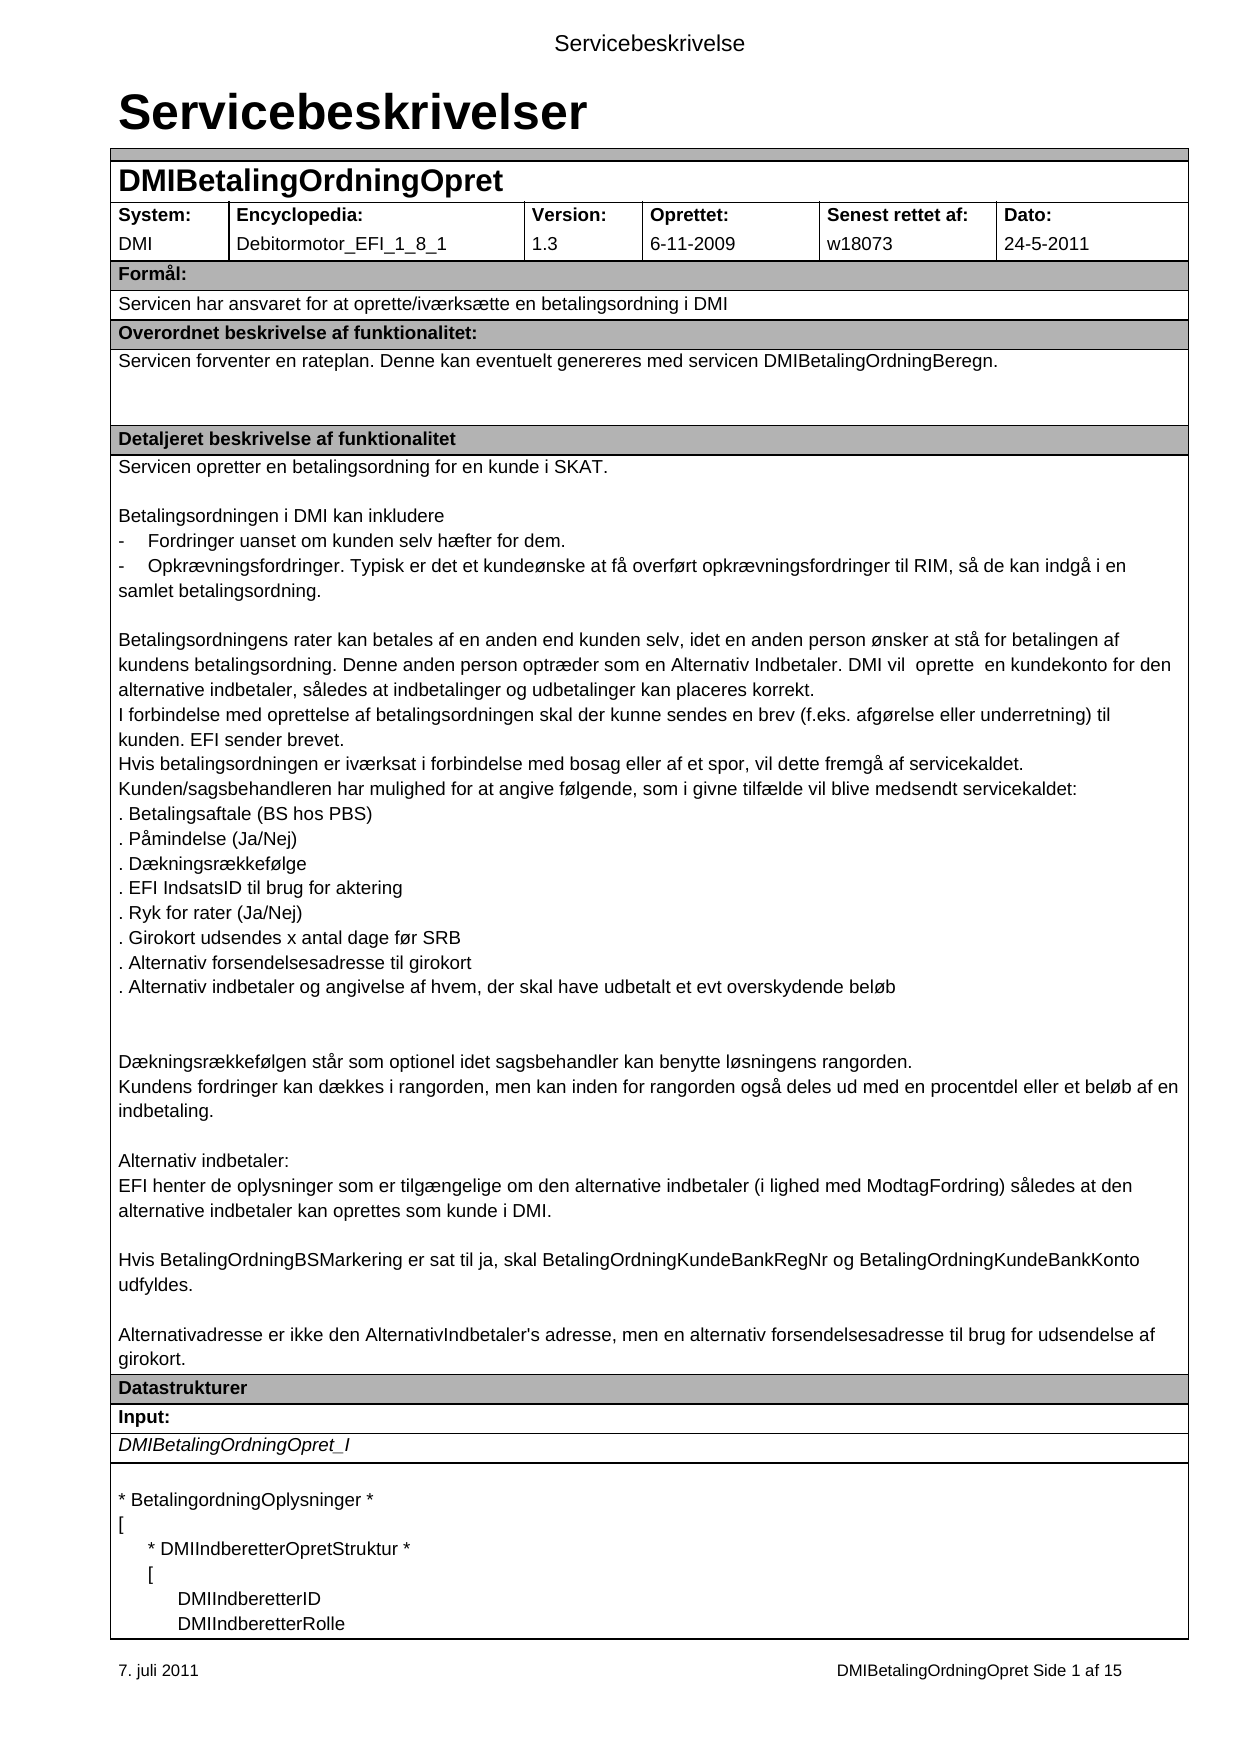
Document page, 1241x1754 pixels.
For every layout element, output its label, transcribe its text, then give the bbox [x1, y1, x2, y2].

table_cell Input: [111, 1405, 1188, 1433]
table_cell System: [111, 203, 228, 231]
table_cell Version: [525, 203, 642, 231]
table_cell 1.3 [525, 231, 642, 260]
table_cell DMIBetalingOrdningOpret_I [111, 1434, 1188, 1462]
text Servicebeskrivelser [118, 82, 1181, 140]
table_cell Debitormotor_EFI_1_8_1 [230, 231, 524, 260]
table_cell Detaljeret beskrivelse af funktionalitet [111, 426, 1188, 454]
table_cell Servicen forventer en rateplan. Denne kan eventuelt genereres med servicen DMIBetalingOrdningBeregn. [111, 350, 1188, 425]
table_cell Overordnet beskrivelse af funktionalitet: [111, 321, 1188, 349]
table_cell 24-5-2011 [997, 231, 1188, 260]
table_cell Formål: [111, 262, 1188, 290]
table_cell Servicen har ansvaret for at oprette/iværksætte en betalingsordning i DMI [111, 291, 1188, 319]
table_cell w18073 [820, 231, 996, 260]
table_header [111, 149, 1188, 160]
table_cell Dato: [997, 203, 1188, 231]
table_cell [111, 1464, 1188, 1638]
table_cell Servicen opretter en betalingsordning for en kunde i SKAT. Betalingsordningen i DMI kan inkludere - Fordringer uanset om kunden selv hæfter for dem. - Opkrævningsfordringer. Typisk er det et kundeønske at få overført opkrævningsfordringer til RIM, så de kan indgå i en samlet betalingsordning. Betalingsordningens rater kan betales af en anden end kunden selv, idet en anden person ønsker at stå for betalingen af kundens betalingsordning. Denne anden person optræder som en Alternativ Indbetaler. DMI vil oprette en kundekonto for den alternative indbetaler, således at indbetalinger og udbetalinger kan placeres korrekt. I forbindelse med oprettelse af betalingsordningen skal der kunne sendes en brev (f.eks. afgørelse eller underretning) til kunden. EFI sender brevet. Hvis betalingsordningen er iværksat i forbindelse med bosag eller af et spor, vil dette fremgå af servicekaldet. Kunden/sagsbehandleren har mulighed for at angive følgende, som i givne tilfælde vil blive medsendt servicekaldet: . Betalingsaftale (BS hos PBS) . Påmindelse (Ja/Nej) . Dækningsrækkefølge . EFI IndsatsID til brug for aktering . Ryk for rater (Ja/Nej) . Girokort udsendes x antal dage før SRB . Alternativ forsendelsesadresse til girokort . Alternativ indbetaler og angivelse af hvem, der skal have udbetalt et evt overskydende beløb Dækningsrækkefølgen står som optionel idet sagsbehandler kan benytte løsningens rangorden. Kundens fordringer kan dækkes i rangorden, men kan inden for rangorden også deles ud med en procentdel eller et beløb af en indbetaling. Alternativ indbetaler: EFI henter de oplysninger som er tilgængelige om den alternative indbetaler (i lighed med ModtagFordring) således at den alternative indbetaler kan oprettes som kunde i DMI. Hvis BetalingOrdningBSMarkering er sat til ja, skal BetalingOrdningKundeBankRegNr og BetalingOrdningKundeBankKonto udfyldes. Alternativadresse er ikke den AlternativIndbetaler's adresse, men en alternativ forsendelsesadresse til brug for udsendelse af girokort. [111, 456, 1188, 1374]
table_cell Encyclopedia: [230, 203, 524, 231]
table_cell DMI [111, 231, 228, 260]
table_cell DMIBetalingOrdningOpret [111, 162, 1188, 201]
table_cell Oprettet: [643, 203, 819, 231]
table_cell Datastrukturer [111, 1375, 1188, 1403]
table_cell 6-11-2009 [643, 231, 819, 260]
table_cell Senest rettet af: [820, 203, 996, 231]
